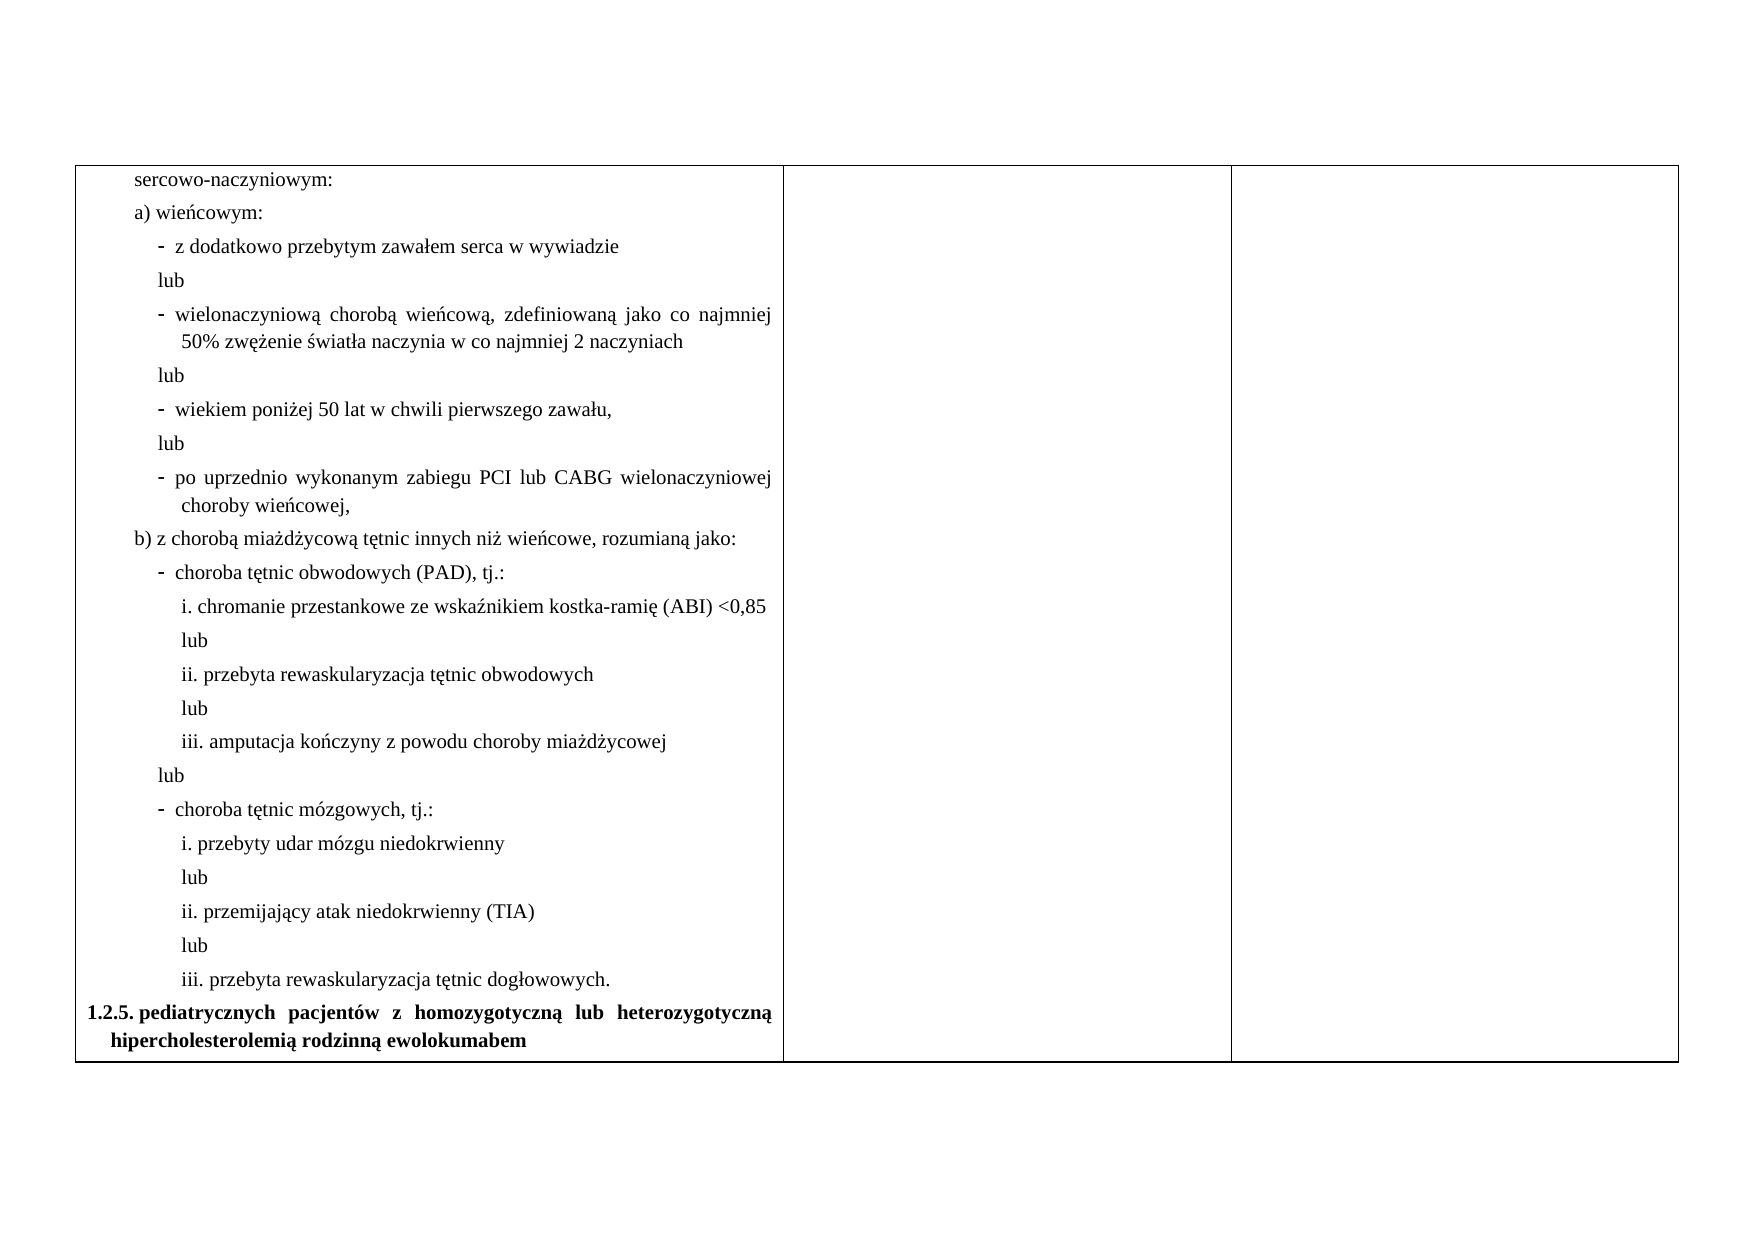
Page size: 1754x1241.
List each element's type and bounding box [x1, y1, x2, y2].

table_cell [1232, 166, 1678, 1061]
table_cell [784, 166, 1231, 1061]
table_cell [76, 166, 783, 1061]
